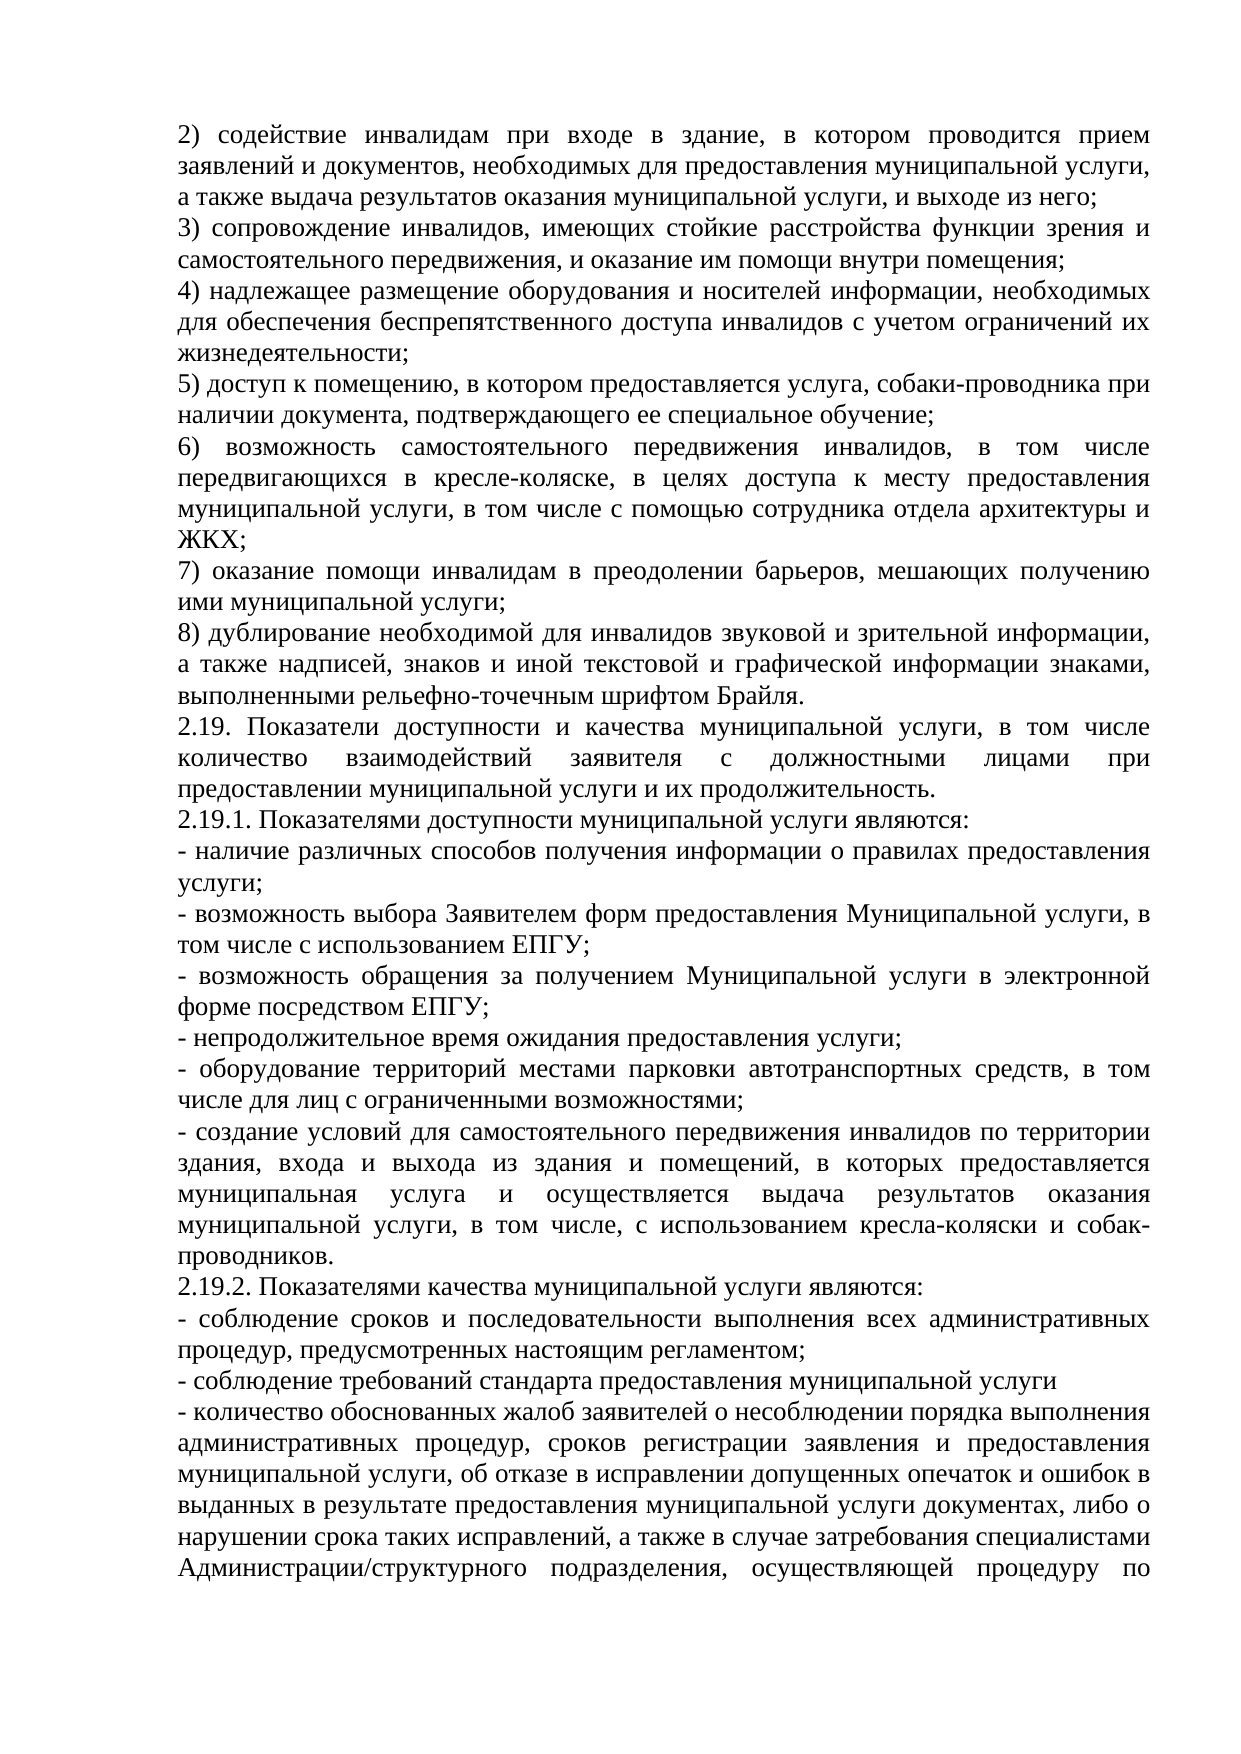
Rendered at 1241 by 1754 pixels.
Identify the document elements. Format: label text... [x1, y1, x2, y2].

text - создание условий для самостоятельного передвижения инвалидов по территории здания, входа и выхода из здания и помещений, в которых предоставляется муниципальная услуга и осуществляется выдача результатов оказания муниципальной услуги, в том числе, с использованием кресла-коляски и собак-проводников. [177, 1115, 1152, 1271]
text 4) надлежащее размещение оборудования и носителей информации, необходимых для обеспечения беспрепятственного доступа инвалидов с учетом ограничений их жизнедеятельности; [177, 274, 1152, 367]
text - соблюдение требований стандарта предоставления муниципальной услуги [177, 1364, 1152, 1395]
text 7) оказание помощи инвалидам в преодолении барьеров, мешающих получению ими муниципальной услуги; [177, 554, 1152, 616]
text - наличие различных способов получения информации о правилах предоставления услуги; [177, 834, 1152, 897]
text 2) содействие инвалидам при входе в здание, в котором проводится прием заявлений и документов, необходимых для предоставления муниципальной услуги, а также выдача результатов оказания муниципальной услуги, и выходе из него; [177, 118, 1152, 212]
text - возможность обращения за получением Муниципальной услуги в электронной форме посредством ЕПГУ; [177, 959, 1152, 1021]
text - оборудование территорий местами парковки автотранспортных средств, в том числе для лиц с ограниченными возможностями; [177, 1052, 1152, 1115]
text 5) доступ к помещению, в котором предоставляется услуга, собаки-проводника при наличии документа, подтверждающего ее специальное обучение; [177, 367, 1152, 429]
text 6) возможность самостоятельного передвижения инвалидов, в том числе передвигающихся в кресле-коляске, в целях доступа к месту предоставления муниципальной услуги, в том числе с помощью сотрудника отдела архитектуры и ЖКХ; [177, 429, 1152, 554]
text 8) дублирование необходимой для инвалидов звуковой и зрительной информации, а также надписей, знаков и иной текстовой и графической информации знаками, выполненными рельефно-точечным шрифтом Брайля. [177, 616, 1152, 710]
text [177, 1395, 1152, 1582]
text 2.19. Показатели доступности и качества муниципальной услуги, в том числе количество взаимодействий заявителя с должностными лицами при предоставлении муниципальной услуги и их продолжительность. [177, 710, 1152, 803]
text - соблюдение сроков и последовательности выполнения всех административных процедур, предусмотренных настоящим регламентом; [177, 1302, 1152, 1364]
text 2.19.2. Показателями качества муниципальной услуги являются: [177, 1271, 1152, 1302]
text - возможность выбора Заявителем форм предоставления Муниципальной услуги, в том числе с использованием ЕПГУ; [177, 897, 1152, 959]
text 3) сопровождение инвалидов, имеющих стойкие расстройства функции зрения и самостоятельного передвижения, и оказание им помощи внутри помещения; [177, 212, 1152, 274]
text - непродолжительное время ожидания предоставления услуги; [177, 1021, 1152, 1052]
text 2.19.1. Показателями доступности муниципальной услуги являются: [177, 803, 1152, 834]
